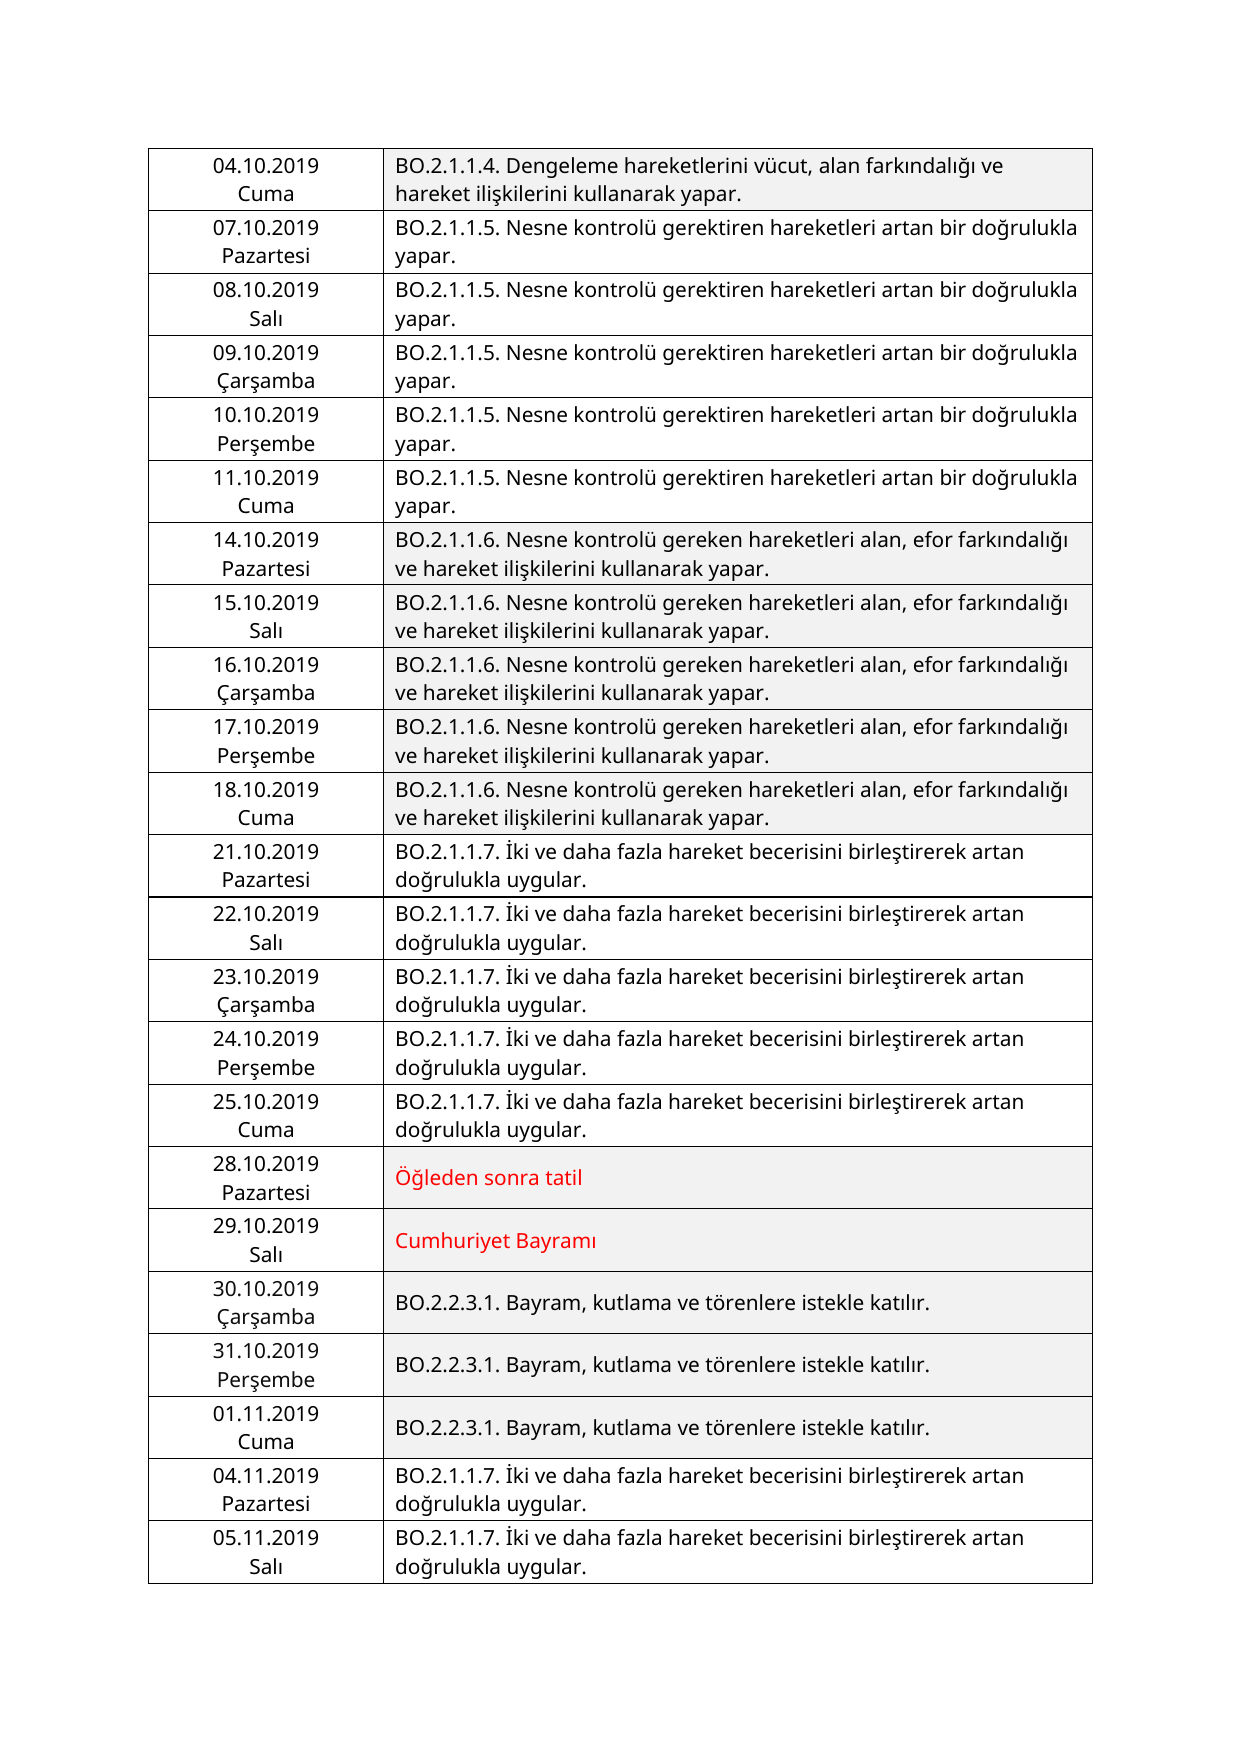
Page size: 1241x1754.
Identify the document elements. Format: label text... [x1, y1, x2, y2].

table_cell BO.2.1.1.7. İki ve daha fazla hareket becerisini birleştirerek artan doğrulukla uygular. [384, 835, 1092, 896]
table_cell BO.2.1.1.6. Nesne kontrolü gereken hareketleri alan, efor farkındalığı ve hareket ilişkilerini kullanarak yapar. [384, 648, 1092, 709]
table_cell BO.2.1.1.7. İki ve daha fazla hareket becerisini birleştirerek artan doğrulukla uygular. [384, 960, 1092, 1021]
table_cell BO.2.1.1.6. Nesne kontrolü gereken hareketleri alan, efor farkındalığı ve hareket ilişkilerini kullanarak yapar. [384, 585, 1092, 647]
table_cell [384, 1459, 1092, 1520]
table_cell BO.2.1.1.6. Nesne kontrolü gereken hareketleri alan, efor farkındalığı ve hareket ilişkilerini kullanarak yapar. [384, 523, 1092, 584]
table_cell BO.2.2.3.1. Bayram, kutlama ve törenlere istekle katılır. [384, 1334, 1092, 1396]
table_cell BO.2.1.1.5. Nesne kontrolü gerektiren hareketleri artan bir doğrulukla yapar. [384, 461, 1092, 522]
table_cell BO.2.1.1.5. Nesne kontrolü gerektiren hareketleri artan bir doğrulukla yapar. [384, 398, 1092, 459]
table_cell 18.10.2019 Cuma [149, 773, 383, 834]
table_cell 31.10.2019 Perşembe [149, 1334, 383, 1396]
table_cell 11.10.2019 Cuma [149, 461, 383, 522]
table_cell 09.10.2019 Çarşamba [149, 336, 383, 397]
table_cell 30.10.2019 Çarşamba [149, 1272, 383, 1333]
table_cell BO.2.1.1.7. İki ve daha fazla hareket becerisini birleştirerek artan doğrulukla uygular. [384, 1022, 1092, 1083]
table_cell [384, 149, 1092, 210]
table_cell BO.2.1.1.5. Nesne kontrolü gerektiren hareketleri artan bir doğrulukla yapar. [384, 274, 1092, 335]
table_cell 04.11.2019 Pazartesi [149, 1459, 383, 1520]
table_cell 08.10.2019 Salı [149, 274, 383, 335]
table_cell 29.10.2019 Salı [149, 1209, 383, 1271]
table_cell BO.2.1.1.6. Nesne kontrolü gereken hareketleri alan, efor farkındalığı ve hareket ilişkilerini kullanarak yapar. [384, 710, 1092, 772]
table_cell 07.10.2019 Pazartesi [149, 211, 383, 272]
table_cell 10.10.2019 Perşembe [149, 398, 383, 459]
table_cell 16.10.2019 Çarşamba [149, 648, 383, 709]
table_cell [384, 1521, 1092, 1583]
table_cell 14.10.2019 Pazartesi [149, 523, 383, 584]
table_cell BO.2.1.1.7. İki ve daha fazla hareket becerisini birleştirerek artan doğrulukla uygular. [384, 898, 1092, 959]
table_cell BO.2.1.1.7. İki ve daha fazla hareket becerisini birleştirerek artan doğrulukla uygular. [384, 1085, 1092, 1146]
table_cell 05.11.2019 Salı [149, 1521, 383, 1583]
table_cell 25.10.2019 Cuma [149, 1085, 383, 1146]
table_cell 15.10.2019 Salı [149, 585, 383, 647]
table_cell 24.10.2019 Perşembe [149, 1022, 383, 1083]
table_cell 22.10.2019 Salı [149, 898, 383, 959]
table_cell Öğleden sonra tatil [384, 1147, 1092, 1208]
table_cell 21.10.2019 Pazartesi [149, 835, 383, 896]
table_cell BO.2.2.3.1. Bayram, kutlama ve törenlere istekle katılır. [384, 1397, 1092, 1458]
table_cell 17.10.2019 Perşembe [149, 710, 383, 772]
table_cell 23.10.2019 Çarşamba [149, 960, 383, 1021]
table_cell BO.2.1.1.5. Nesne kontrolü gerektiren hareketleri artan bir doğrulukla yapar. [384, 336, 1092, 397]
table_cell BO.2.2.3.1. Bayram, kutlama ve törenlere istekle katılır. [384, 1272, 1092, 1333]
table_cell BO.2.1.1.6. Nesne kontrolü gereken hareketleri alan, efor farkındalığı ve hareket ilişkilerini kullanarak yapar. [384, 773, 1092, 834]
table_cell 04.10.2019 Cuma [149, 149, 383, 210]
table_cell Cumhuriyet Bayramı [384, 1209, 1092, 1271]
table_cell 01.11.2019 Cuma [149, 1397, 383, 1458]
table_cell 28.10.2019 Pazartesi [149, 1147, 383, 1208]
table_cell BO.2.1.1.5. Nesne kontrolü gerektiren hareketleri artan bir doğrulukla yapar. [384, 211, 1092, 272]
